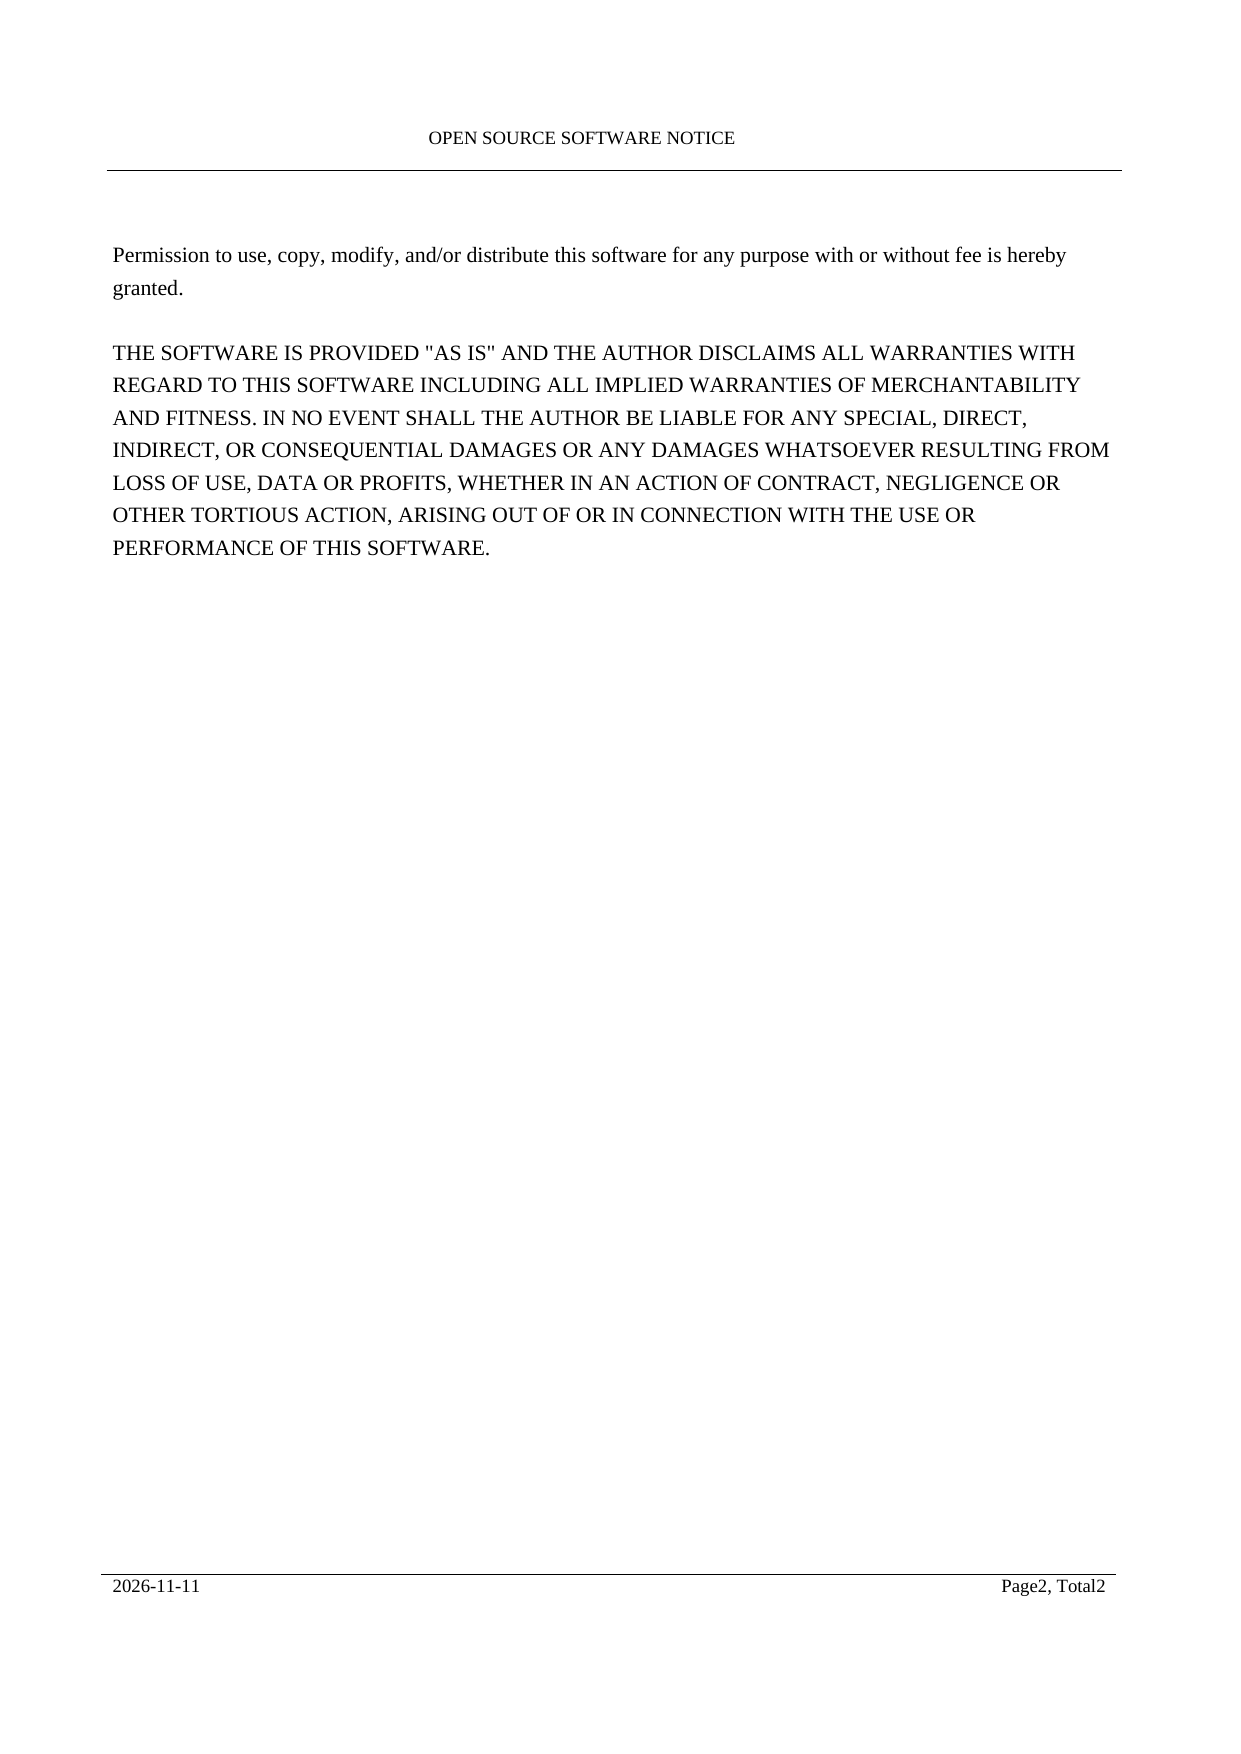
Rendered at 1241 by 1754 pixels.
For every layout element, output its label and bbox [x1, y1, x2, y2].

text [112, 206, 1128, 596]
